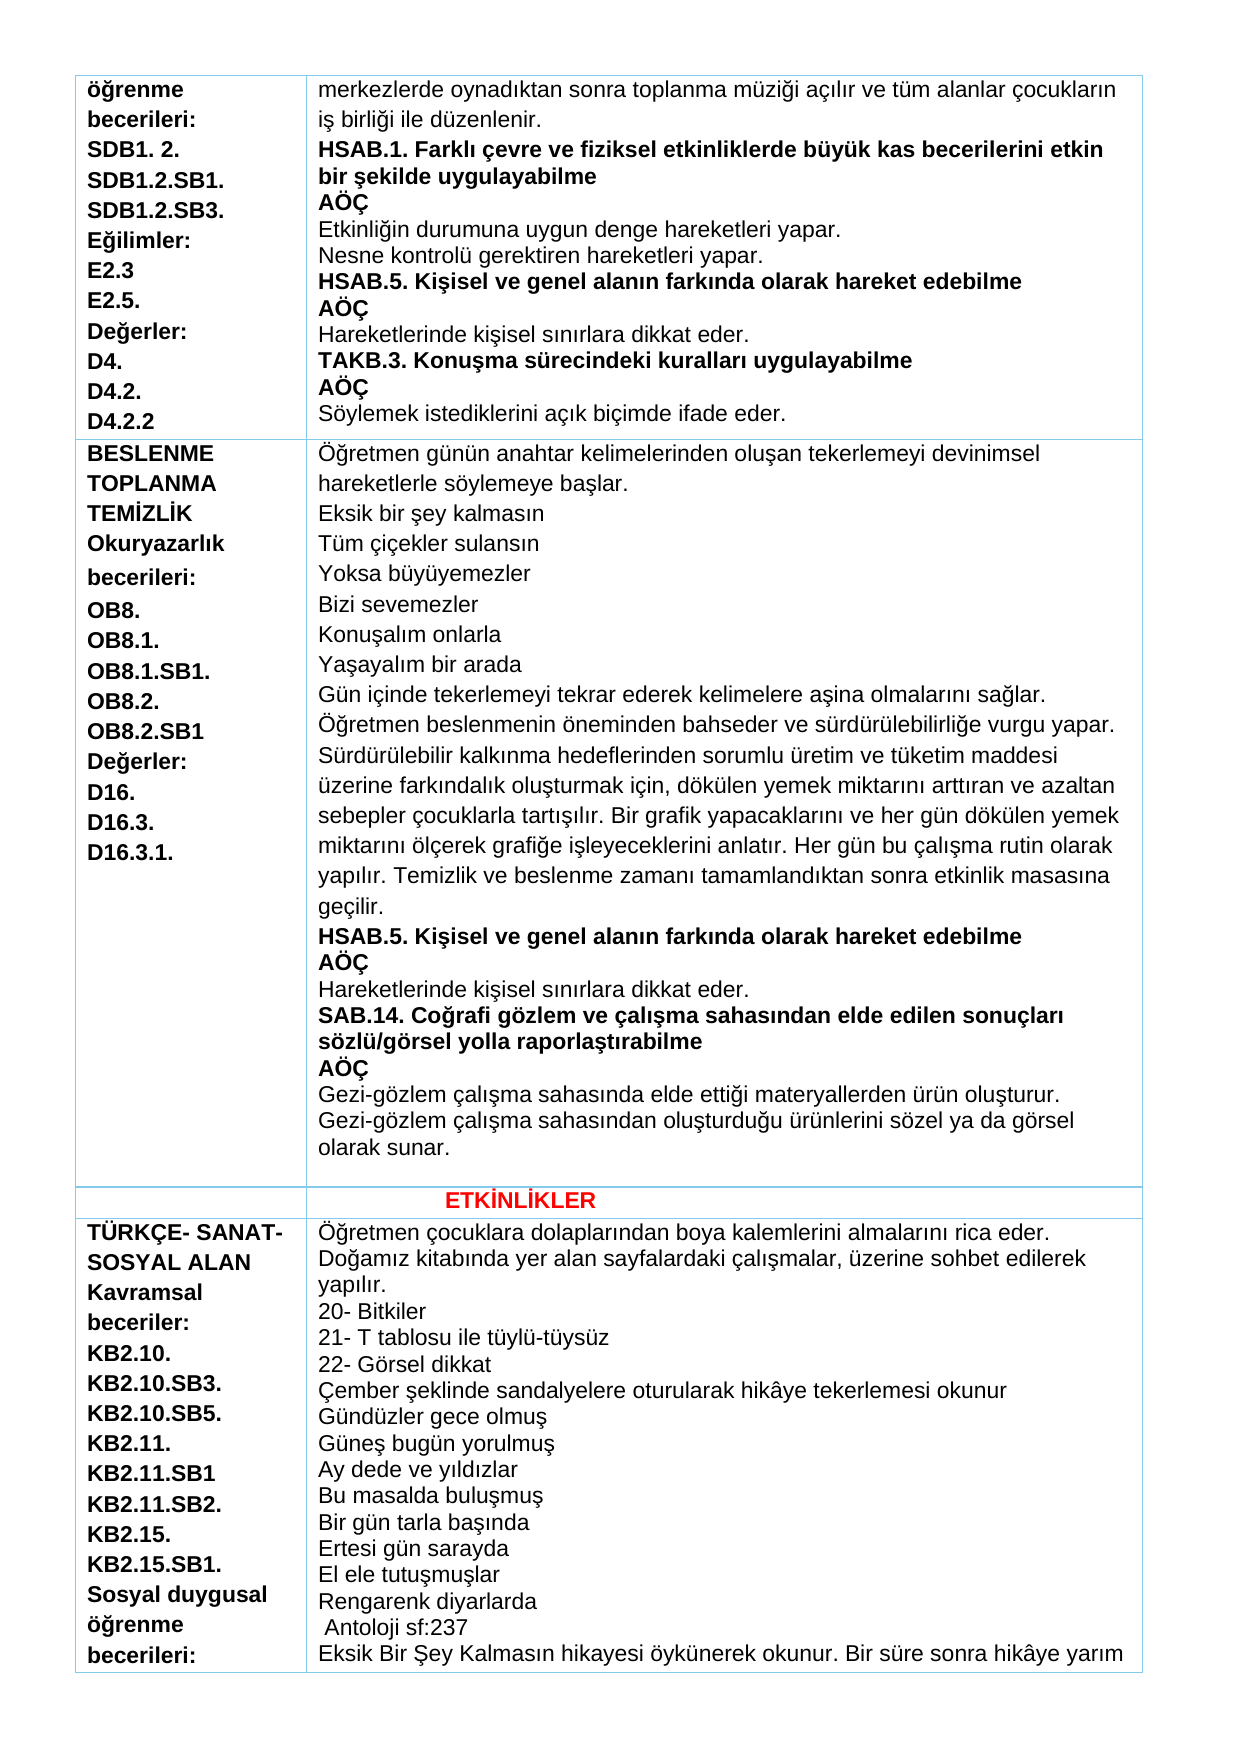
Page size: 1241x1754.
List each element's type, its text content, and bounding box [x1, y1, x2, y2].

table_cell ETKİNLİKLER [307, 1188, 1142, 1218]
table_cell [76, 1188, 306, 1218]
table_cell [307, 1219, 1142, 1672]
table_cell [307, 76, 1142, 438]
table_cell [76, 1219, 306, 1672]
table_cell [76, 76, 306, 438]
table_cell BESLENME TOPLANMA TEMİZLİK Okuryazarlık becerileri: OB8. OB8.1. OB8.1.SB1. OB8.2. OB8.2.SB1 Değerler: D16. D16.3. D16.3.1. [76, 440, 306, 1186]
table_cell Öğretmen günün anahtar kelimelerinden oluşan tekerlemeyi devinimsel hareketlerle söylemeye başlar. Eksik bir şey kalmasın Tüm çiçekler sulansın Yoksa büyüyemezler Bizi sevemezler Konuşalım onlarla Yaşayalım bir arada Gün içinde tekerlemeyi tekrar ederek kelimelere aşina olmalarını sağlar. Öğretmen beslenmenin öneminden bahseder ve sürdürülebilirliğe vurgu yapar. Sürdürülebilir kalkınma hedeflerinden sorumlu üretim ve tüketim maddesi üzerine farkındalık oluşturmak için, dökülen yemek miktarını arttıran ve azaltan sebepler çocuklarla tartışılır. Bir grafik yapacaklarını ve her gün dökülen yemek miktarını ölçerek grafiğe işleyeceklerini anlatır. Her gün bu çalışma rutin olarak yapılır. Temizlik ve beslenme zamanı tamamlandıktan sonra etkinlik masasına geçilir. HSAB.5. Kişisel ve genel alanın farkında olarak hareket edebilme AÖÇ Hareketlerinde kişisel sınırlara dikkat eder. SAB.14. Coğrafi gözlem ve çalışma sahasından elde edilen sonuçları sözlü/görsel yolla raporlaştırabilme AÖÇ Gezi-gözlem çalışma sahasında elde ettiği materyallerden ürün oluşturur. Gezi-gözlem çalışma sahasından oluşturduğu ürünlerini sözel ya da görsel olarak sunar. [307, 440, 1142, 1186]
